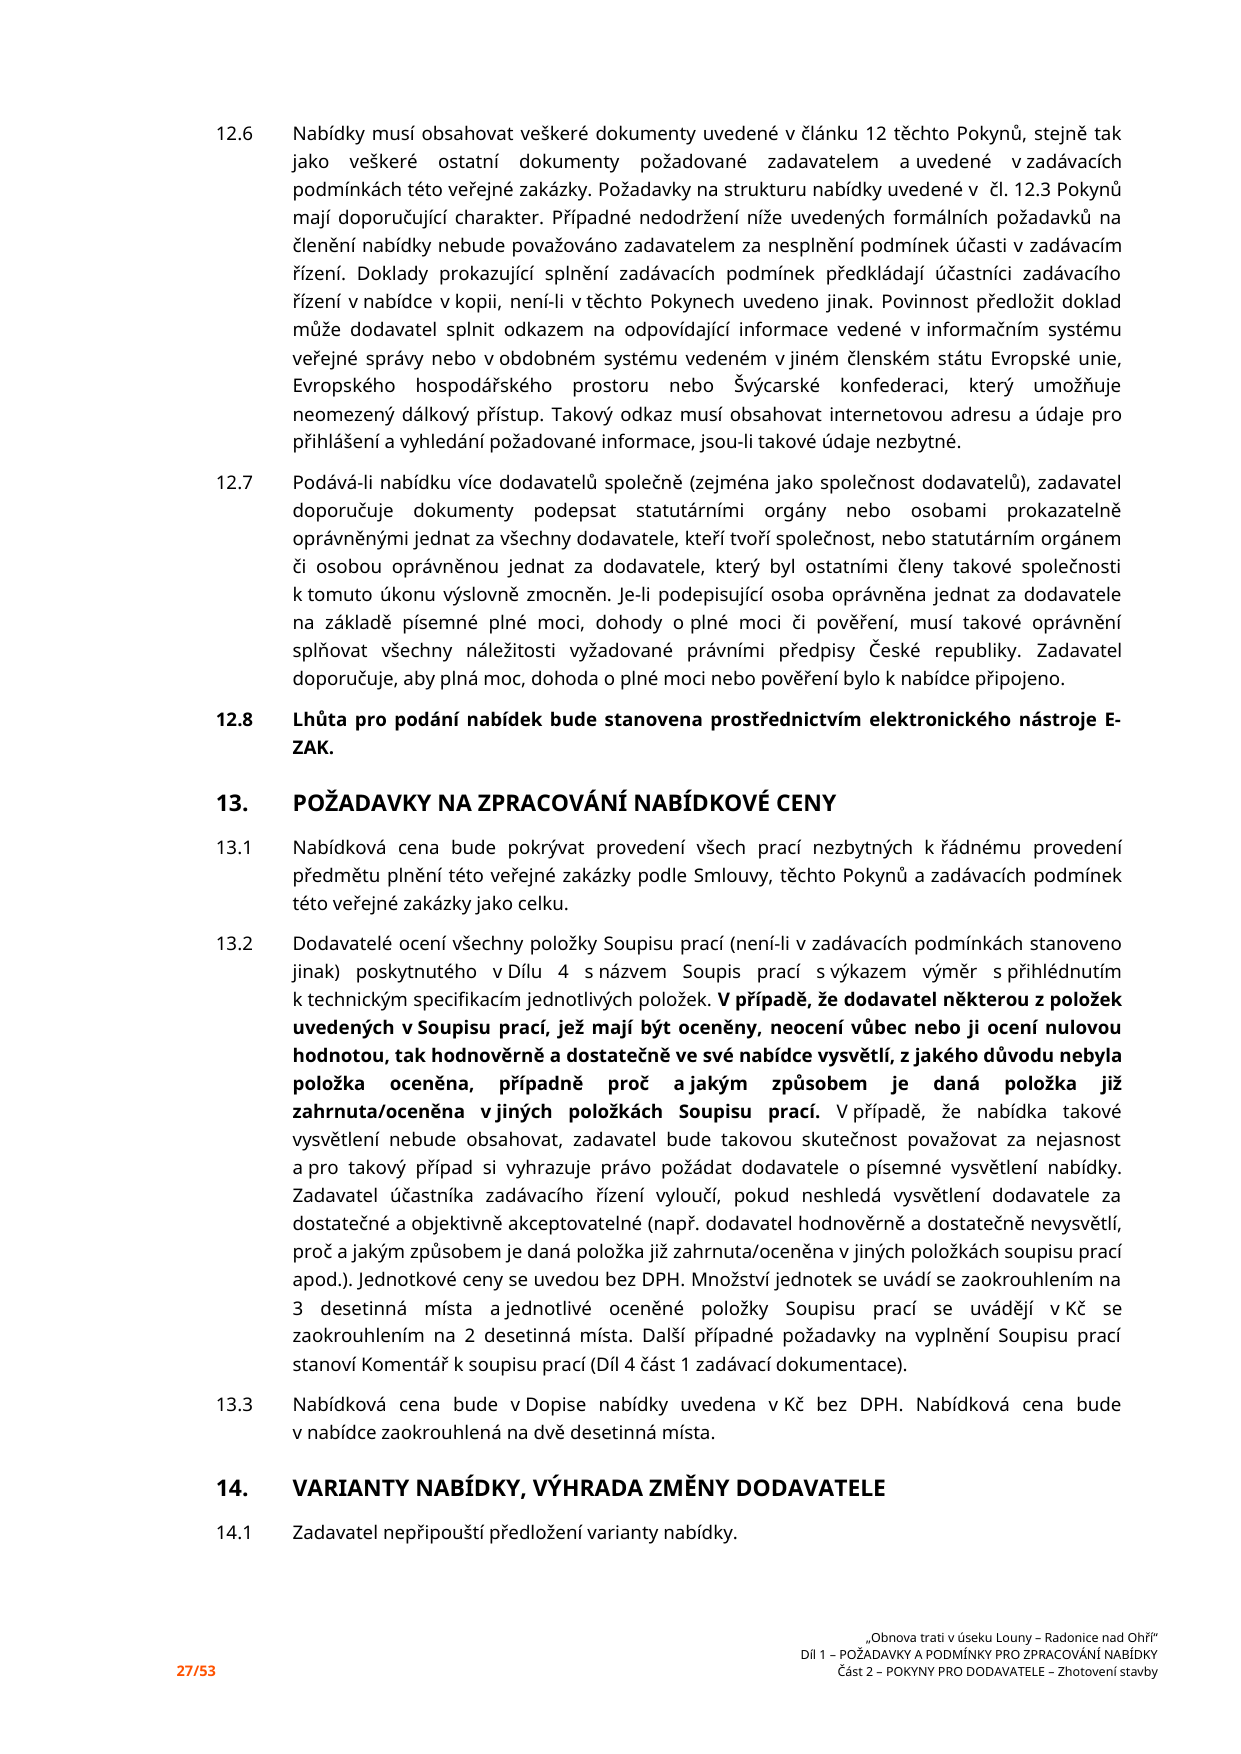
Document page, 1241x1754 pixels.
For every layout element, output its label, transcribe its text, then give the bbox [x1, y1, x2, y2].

text Dodavatelé ocení všechny položky Soupisu prací (není-li v zadávacích podmínkách stanoveno jinak) poskytnutého v Dílu 4 s názvem Soupis prací s výkazem výměr s přihlédnutím k technickým specifikacím jednotlivých položek. V případě, že dodavatel některou z položek uvedených v Soupisu prací, jež mají být oceněny, neocení vůbec nebo ji ocení nulovou hodnotou, tak hodnověrně a dostatečně ve své nabídce vysvětlí, z jakého důvodu nebyla položka oceněna, případně proč a jakým způsobem je daná položka již zahrnuta/oceněna v jiných položkách Soupisu prací. V případě, že nabídka takové vysvětlení nebude obsahovat, zadavatel bude takovou skutečnost považovat za nejasnost a pro takový případ si vyhrazuje právo požádat dodavatele o písemné vysvětlení nabídky. Zadavatel účastníka zadávacího řízení vyloučí, pokud neshledá vysvětlení dodavatele za dostatečné a objektivně akceptovatelné (např. dodavatel hodnověrně a dostatečně nevysvětlí, proč a jakým způsobem je daná položka již zahrnuta/oceněna v jiných položkách soupisu prací apod.). Jednotkové ceny se uvedou bez DPH. Množství jednotek se uvádí se zaokrouhlením na 3 desetinná místa a jednotlivé oceněné položky Soupisu prací se uvádějí v Kč se zaokrouhlením na 2 desetinná místa. Další případné požadavky na vyplnění Soupisu prací stanoví Komentář k soupisu prací (Díl 4 část 1 zadávací dokumentace). [216, 931, 1122, 1376]
text Nabídková cena bude pokrývat provedení všech prací nezbytných k řádnému provedení předmětu plnění této veřejné zakázky podle Smlouvy, těchto Pokynů a zadávacích podmínek této veřejné zakázky jako celku. [216, 834, 1122, 916]
text Nabídky musí obsahovat veškeré dokumenty uvedené v článku 12 těchto Pokynů, stejně tak jako veškeré ostatní dokumenty požadované zadavatelem a uvedené v zadávacích podmínkách této veřejné zakázky. Požadavky na strukturu nabídky uvedené v čl. 12.3 Pokynů mají doporučující charakter. Případné nedodržení níže uvedených formálních požadavků na členění nabídky nebude považováno zadavatelem za nesplnění podmínek účasti v zadávacím řízení. Doklady prokazující splnění zadávacích podmínek předkládají účastníci zadávacího řízení v nabídce v kopii, není-li v těchto Pokynech uvedeno jinak. Povinnost předložit doklad může dodavatel splnit odkazem na odpovídající informace vedené v informačním systému veřejné správy nebo v obdobném systému vedeném v jiném členském státu Evropské unie, Evropského hospodářského prostoru nebo Švýcarské konfederaci, který umožňuje neomezený dálkový přístup. Takový odkaz musí obsahovat internetovou adresu a údaje pro přihlášení a vyhledání požadované informace, jsou-li takové údaje nezbytné. [216, 121, 1122, 454]
text POŽADAVKY NA ZPRACOVÁNÍ NABÍDKOVÉ CENY [216, 787, 1122, 818]
text Lhůta pro podání nabídek bude stanovena prostřednictvím elektronického nástroje E-ZAK. [216, 706, 1122, 759]
text Podává-li nabídku více dodavatelů společně (zejména jako společnost dodavatelů), zadavatel doporučuje dokumenty podepsat statutárními orgány nebo osobami prokazatelně oprávněnými jednat za všechny dodavatele, kteří tvoří společnost, nebo statutárním orgánem či osobou oprávněnou jednat za dodavatele, který byl ostatními členy takové společnosti k tomuto úkonu výslovně zmocněn. Je-li podepisující osoba oprávněna jednat za dodavatele na základě písemné plné moci, dohody o plné moci či pověření, musí takové oprávnění splňovat všechny náležitosti vyžadované právními předpisy České republiky. Zadavatel doporučuje, aby plná moc, dohoda o plné moci nebo pověření bylo k nabídce připojeno. [216, 469, 1122, 691]
text Zadavatel nepřipouští předložení varianty nabídky. [216, 1519, 1122, 1545]
text VARIANTY NABÍDKY, VÝHRADA ZMĚNY DODAVATELE [216, 1472, 1122, 1504]
text Nabídková cena bude v Dopise nabídky uvedena v Kč bez DPH. Nabídková cena bude v nabídce zaokrouhlená na dvě desetinná místa. [216, 1391, 1122, 1445]
